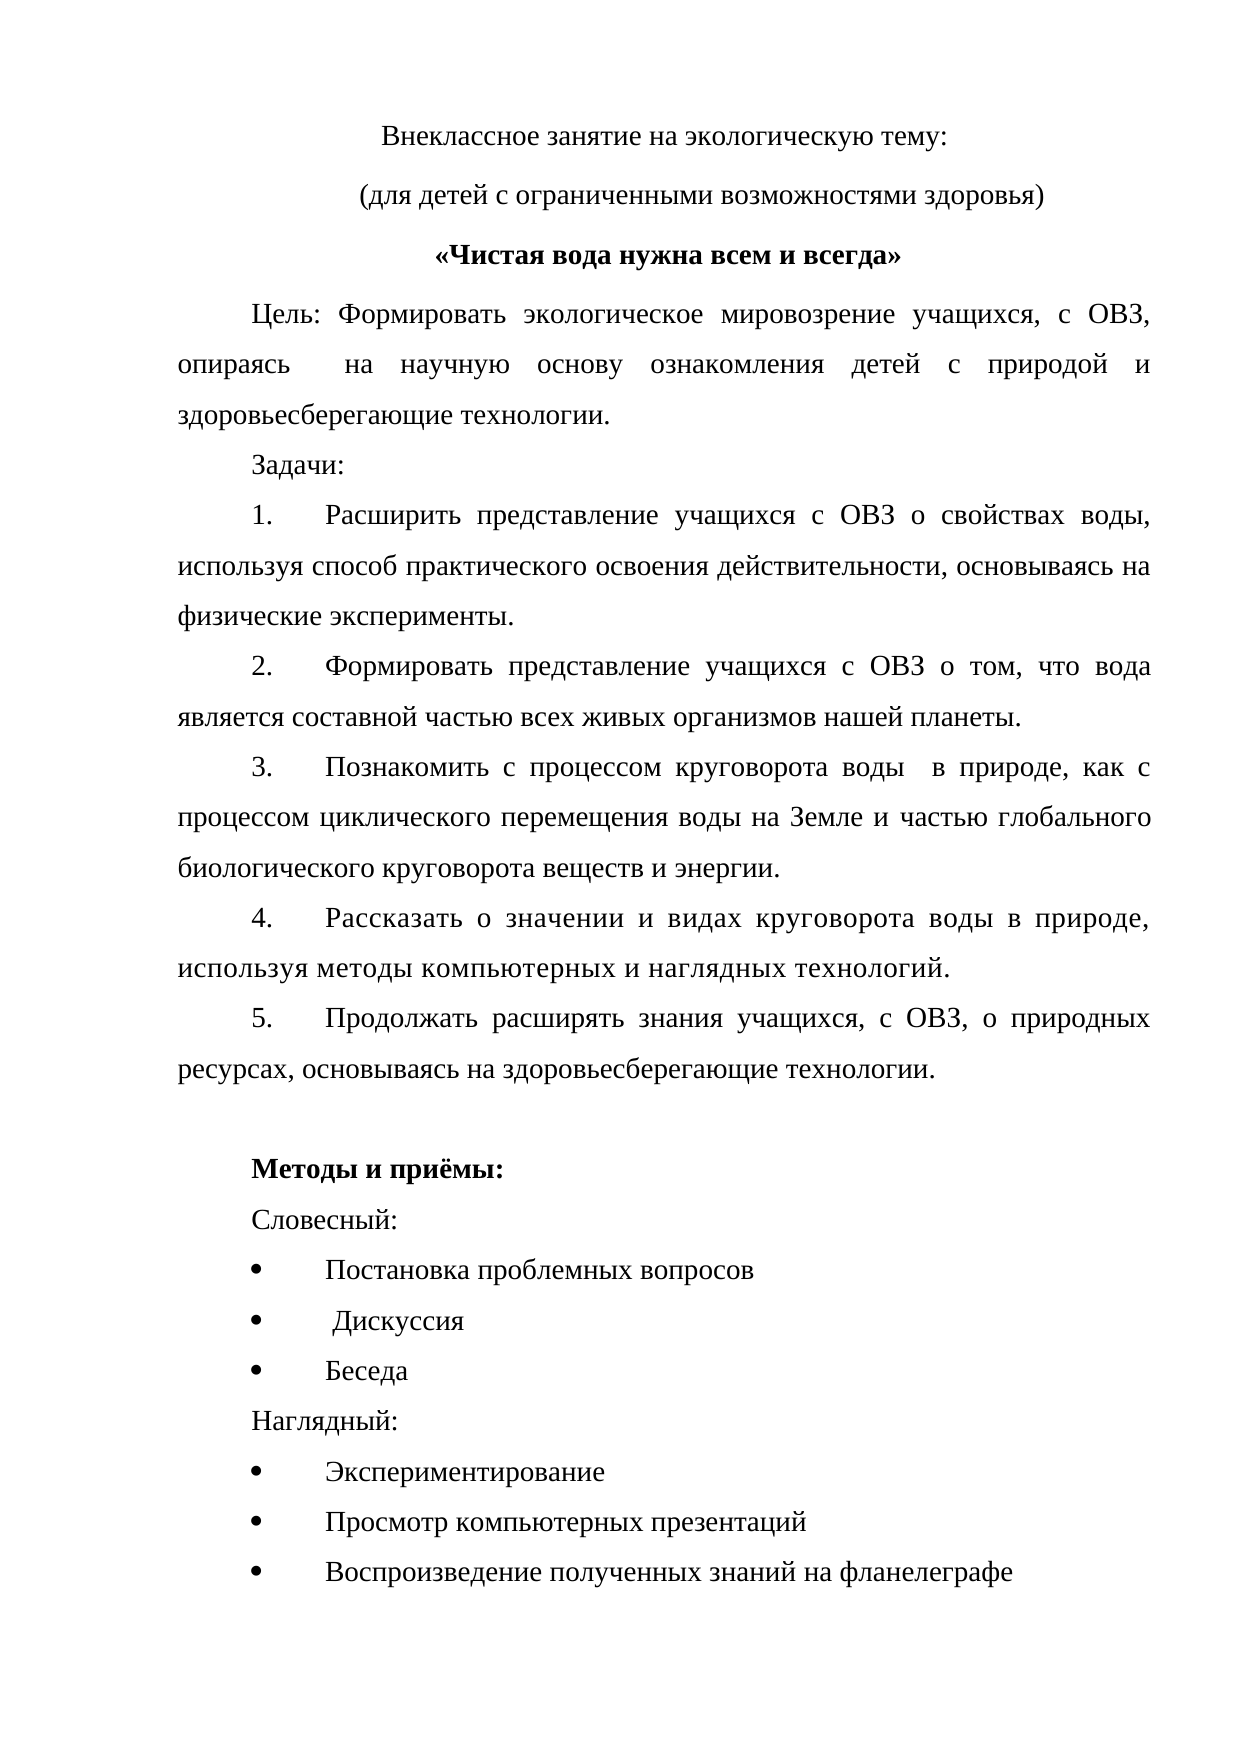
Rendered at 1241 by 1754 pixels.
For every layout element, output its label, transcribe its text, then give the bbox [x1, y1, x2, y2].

list Расширить представление учащихся с ОВЗ о свойствах воды, используя способ практического освоения действительности, основываясь на физические эксперименты. [177, 497, 1152, 632]
list Наглядный: [177, 1403, 1152, 1437]
text (для детей с ограниченными возможностями здоровья) [252, 177, 1152, 211]
list Дискуссия [177, 1303, 1152, 1336]
text Задачи: [177, 447, 1152, 481]
list Постановка проблемных вопросов [177, 1252, 1152, 1286]
list Просмотр компьютерных презентаций [177, 1504, 1152, 1538]
text Методы и приёмы: [177, 1152, 1152, 1185]
list Экспериментирование [177, 1454, 1152, 1487]
list Продолжать расширять знания учащихся, с ОВЗ, о природных ресурсах, основываясь на здоровьесберегающие технологии. [177, 1001, 1152, 1084]
list Рассказать о значении и видах круговорота воды в природе, используя методы компьютерных и наглядных технологий. [177, 900, 1152, 984]
list Формировать представление учащихся с ОВЗ о том, что вода является составной частью всех живых организмов нашей планеты. [177, 648, 1152, 732]
text Внеклассное занятие на экологическую тему: [177, 118, 1152, 152]
text Словесный: [177, 1202, 1152, 1235]
list Познакомить с процессом круговорота воды в природе, как с процессом циклического перемещения воды на Земле и частью глобального биологического круговорота веществ и энергии. [177, 749, 1152, 883]
text Цель: Формировать экологическое мировозрение учащихся, с ОВЗ, опираясь на научную основу ознакомления детей с природой и здоровьесберегающие технологии. [177, 296, 1152, 430]
list Беседа [177, 1353, 1152, 1387]
list Воспроизведение полученных знаний на фланелеграфе [177, 1554, 1152, 1588]
text «Чистая вода нужна всем и всегда» [177, 237, 1152, 270]
